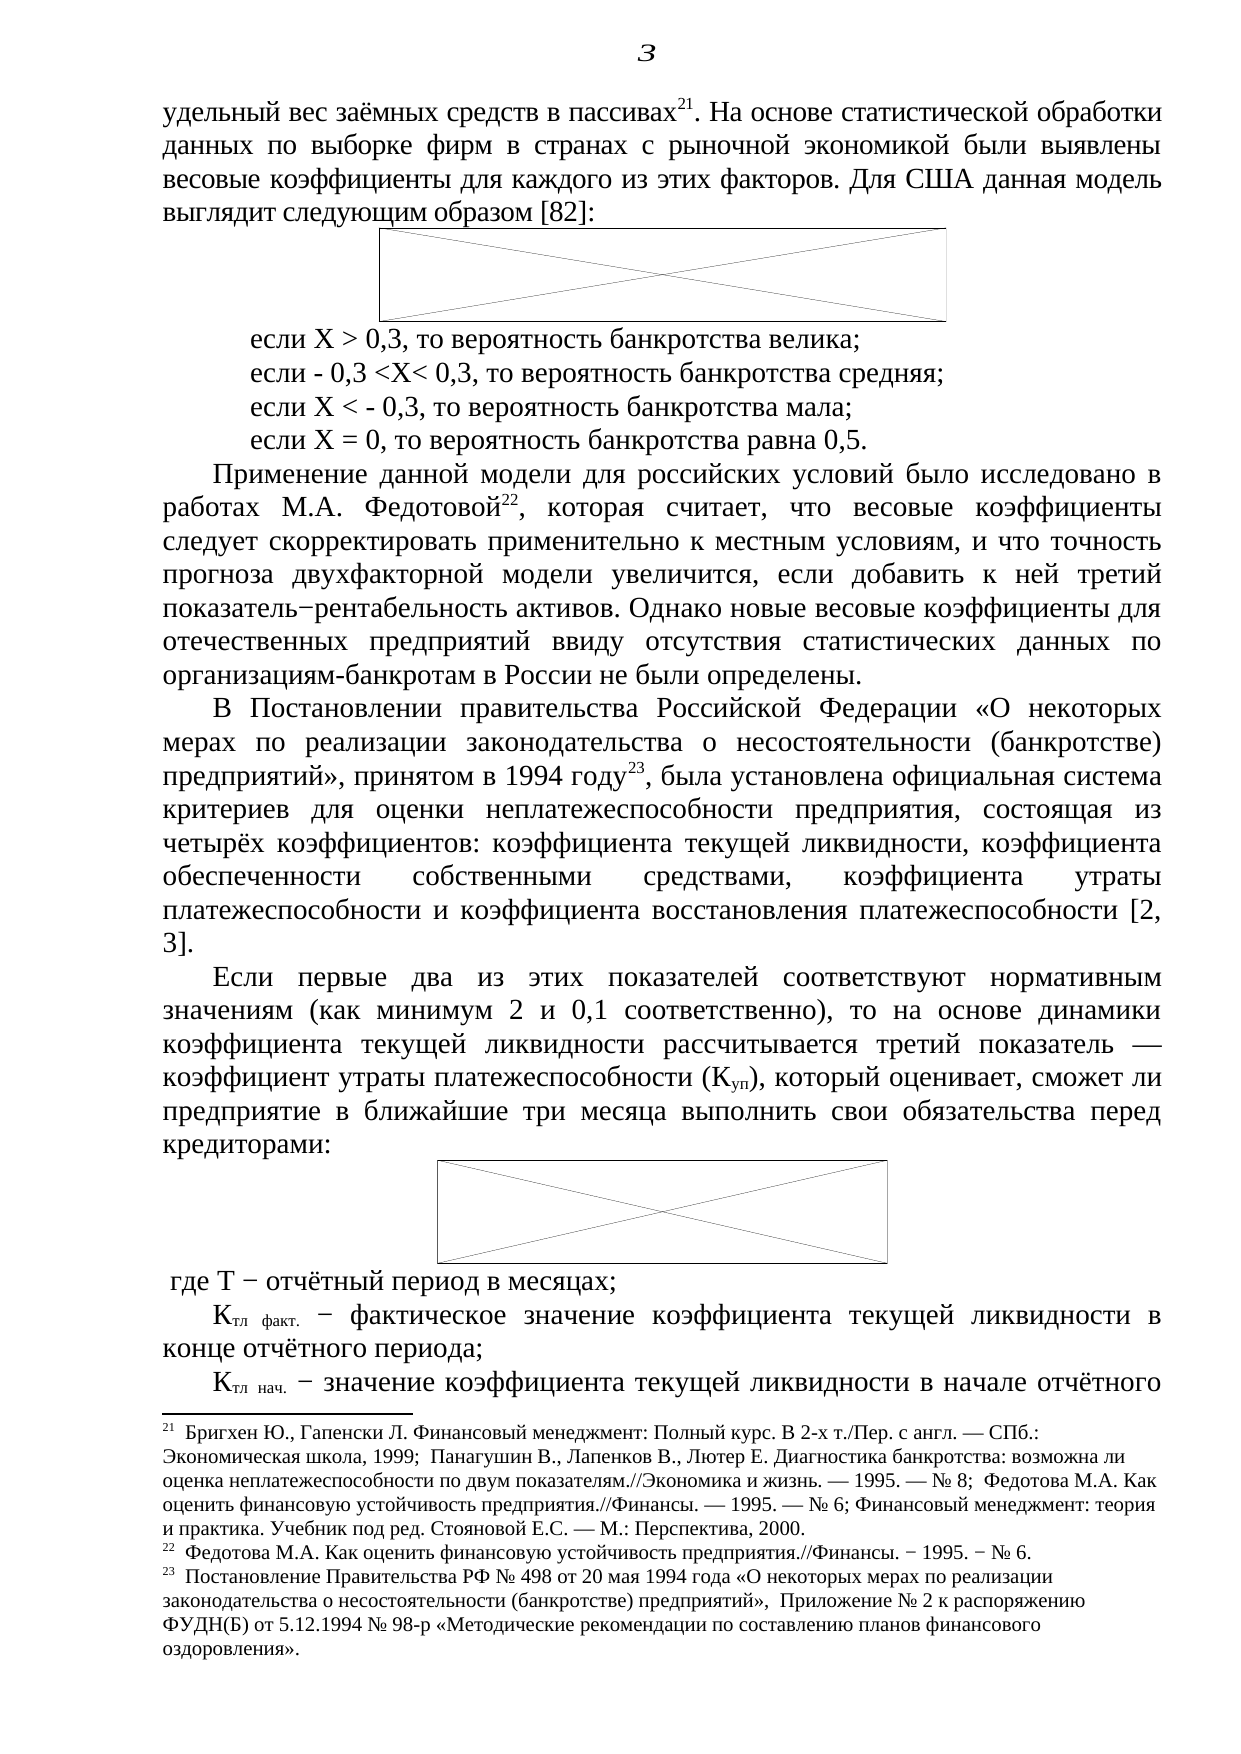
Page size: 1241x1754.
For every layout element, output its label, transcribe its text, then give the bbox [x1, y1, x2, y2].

text Применение данной модели для российских условий было исследовано в работах М.А. Федотовой, которая считает, что весовые коэффициенты следует скорректировать применительно к местным условиям, и что точность прогноза двухфакторной модели увеличится, если добавить к ней третий показатель−рентабельность активов. Однако новые весовые коэффициенты для отечественных предприятий ввиду отсутствия статистических данных по организациям-банкротам в России не были определены. [162, 456, 1162, 691]
text если Х < - 0,3, то вероятность банкротства мала; [162, 389, 1162, 422]
text Если первые два из этих показателей соответствуют нормативным значениям (как минимум 2 и 0,1 соответственно), то на основе динамики коэффициента текущей ликвидности рассчитывается третий показатель — коэффициент утраты платежеспособности (Куп), который оценивает, сможет ли предприятие в ближайшие три месяца выполнить свои обязательства перед кредиторами: [162, 959, 1162, 1160]
text если Х > 0,3, то вероятность банкротства велика; [162, 322, 1162, 355]
text если Х = 0, то вероятность банкротства равна 0,5. [162, 422, 1162, 456]
text В Постановлении правительства Российской Федерации «О некоторых мерах по реализации законодательства о несостоятельности (банкротстве) предприятий», принятом в 1994 году, была установлена официальная система критериев для оценки неплатежеспособности предприятия, состоящая из четырёх коэффициентов: коэффициента текущей ликвидности, коэффициента обеспеченности собственными средствами, коэффициента утраты платежеспособности и коэффициента восстановления платежеспособности [2, 3]. [162, 691, 1162, 959]
text где Т − отчётный период в месяцах; [162, 1263, 1162, 1297]
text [162, 94, 1162, 228]
text Ктл факт. − фактическое значение коэффициента текущей ликвидности в конце отчётного периода; [162, 1297, 1162, 1364]
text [162, 1364, 1162, 1398]
text если - 0,3 <Х< 0,3, то вероятность банкротства средняя; [162, 355, 1162, 389]
